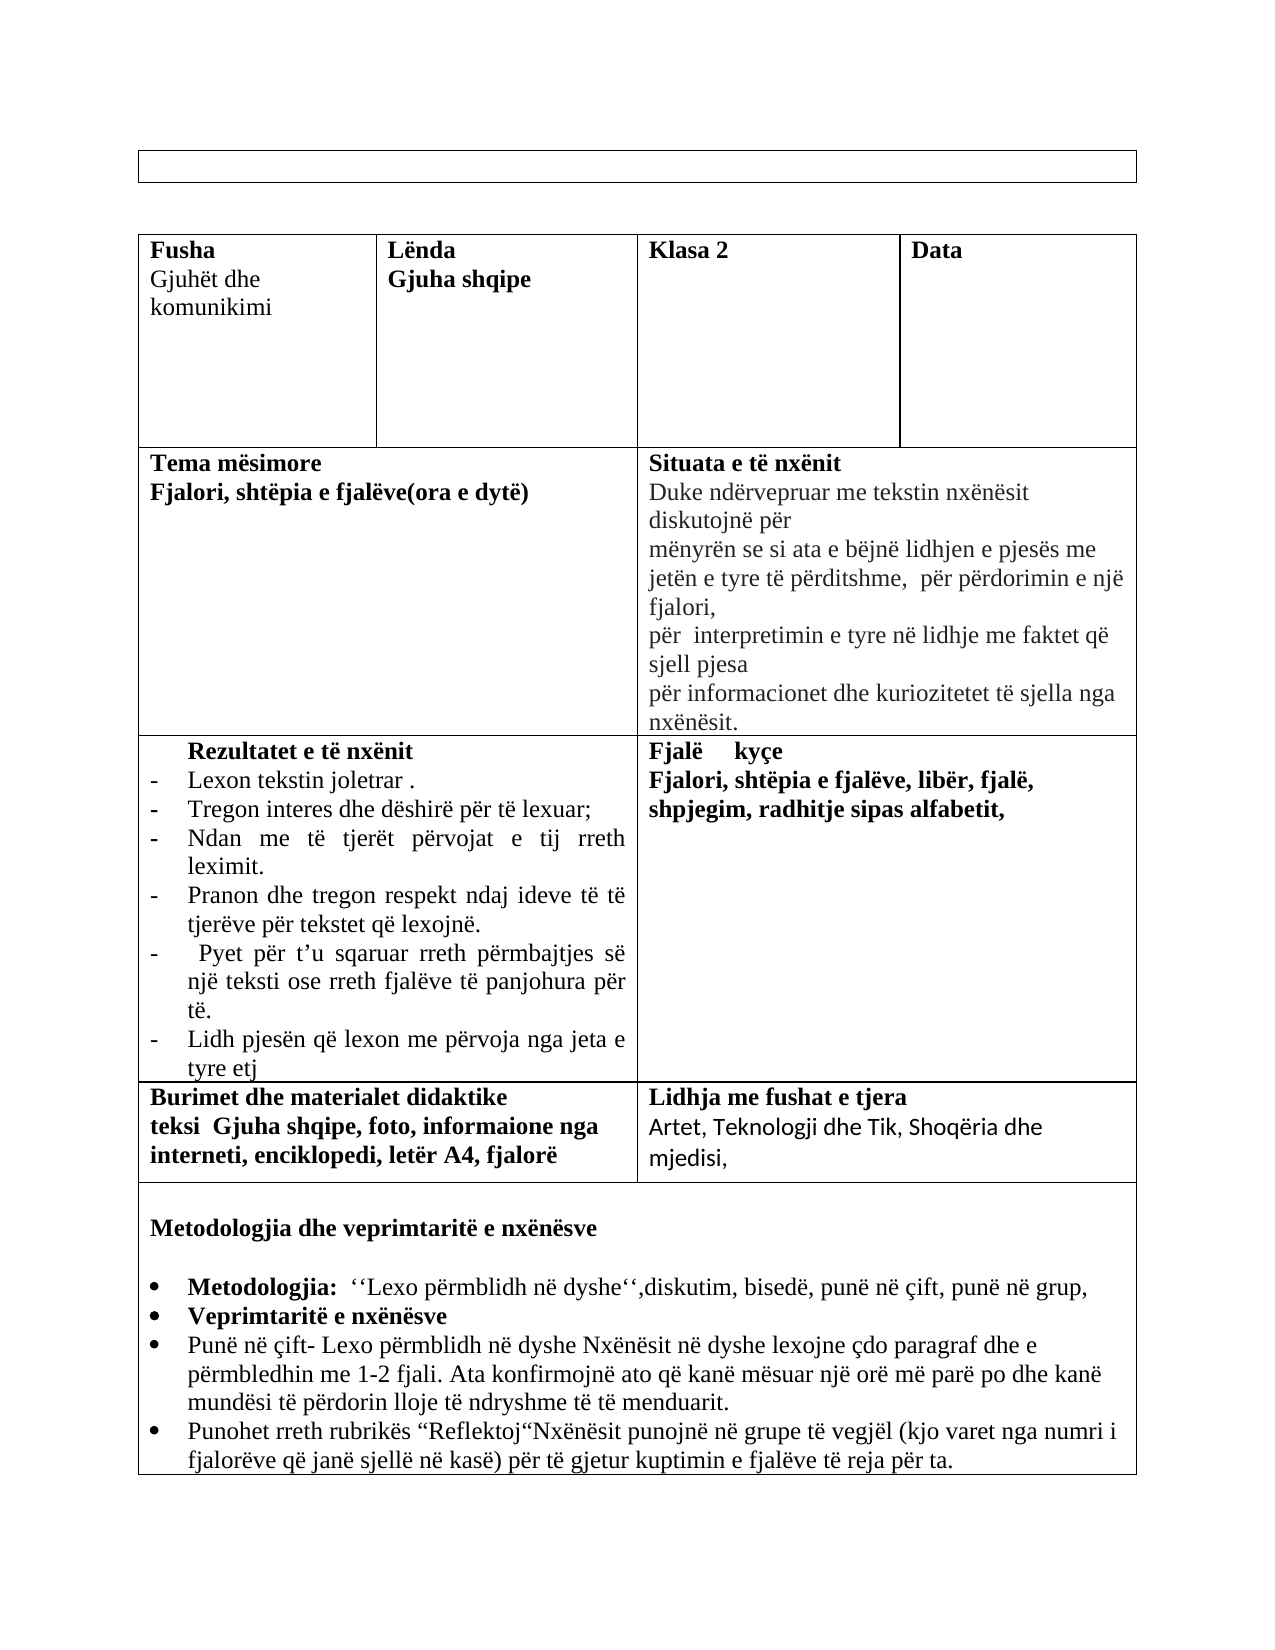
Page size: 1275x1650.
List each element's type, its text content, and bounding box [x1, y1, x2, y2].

table_header Fusha Gjuhët dhe komunikimi [139, 235, 376, 447]
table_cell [139, 1183, 1136, 1474]
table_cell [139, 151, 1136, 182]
table_header Data [901, 235, 1136, 447]
table_cell Fjalë kyçe Fjalori, shtëpia e fjalëve, libër, fjalë, shpjegim, radhitje sipas alfabetit, [638, 736, 1136, 1081]
table_cell Situata e të nxënit Duke ndërvepruar me tekstin nxënësit diskutojnë për mënyrën se si ata e bëjnë lidhjen e pjesës me jetën e tyre të përditshme, për përdorimin e një fjalori, për interpretimin e tyre në lidhje me faktet që sjell pjesa për informacionet dhe kuriozitetet të sjella nga nxënësit. [638, 448, 1136, 735]
table_cell Rezultatet e të nxënit Lexon tekstin joletrar . Tregon interes dhe dëshirë për të lexuar; Ndan me të tjerët përvojat e tij rreth leximit. Pranon dhe tregon respekt ndaj ideve të të tjerëve për tekstet që lexojnë. Pyet për t’u sqaruar rreth përmbajtjes së një teksti ose rreth fjalëve të panjohura për të. Lidh pjesën që lexon me përvoja nga jeta e tyre etj [139, 736, 637, 1081]
table_cell Tema mësimore Fjalori, shtëpia e fjalëve(ora e dytë) [139, 448, 637, 735]
table_header Lënda Gjuha shqipe [377, 235, 637, 447]
table_cell Burimet dhe materialet didaktike teksi Gjuha shqipe, foto, informaione nga interneti, enciklopedi, letër A4, fjalorë [139, 1083, 637, 1182]
table_cell Lidhja me fushat e tjera Artet, Teknologji dhe Tik, Shoqëria dhe mjedisi, [638, 1083, 1136, 1182]
table_header Klasa 2 [638, 235, 899, 447]
